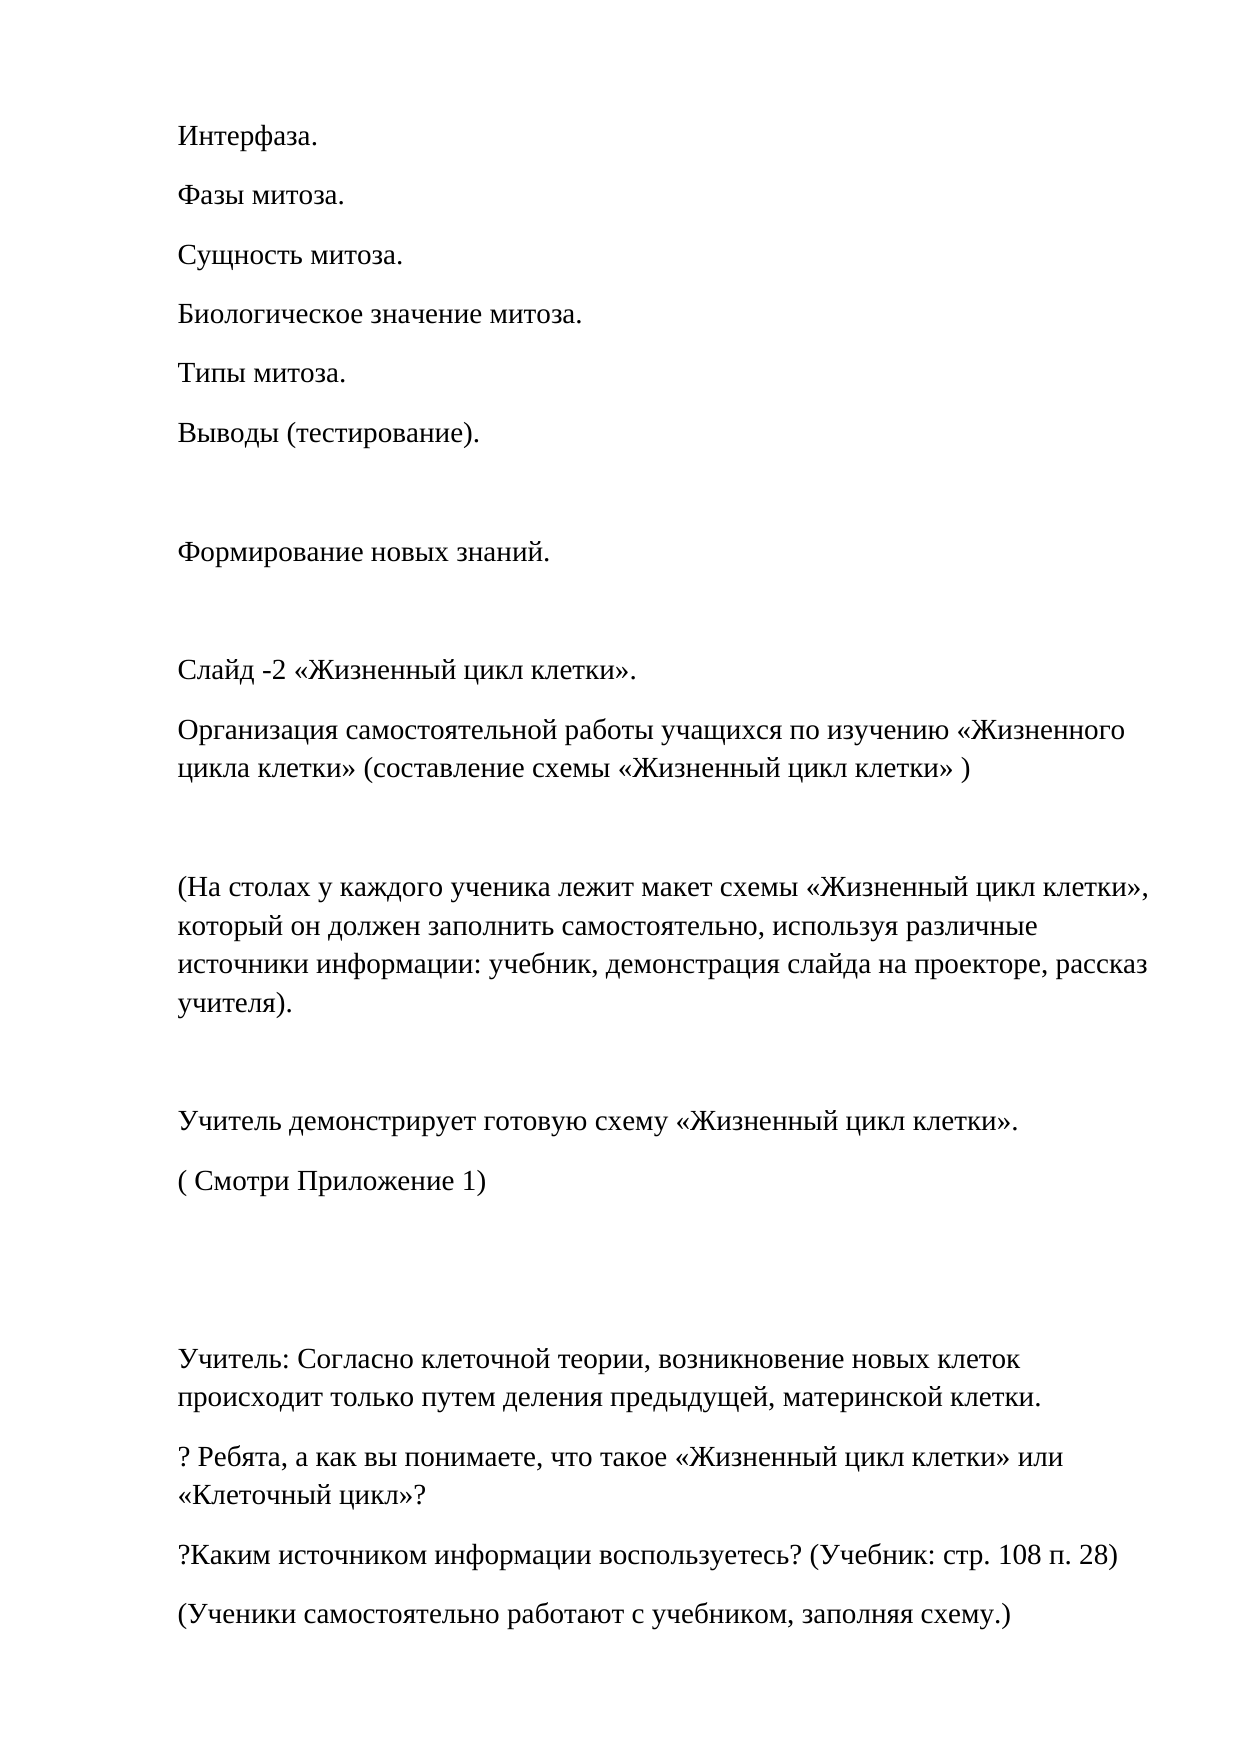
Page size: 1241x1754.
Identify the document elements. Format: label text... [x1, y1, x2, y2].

text Типы митоза. [177, 356, 1152, 389]
text ( Смотри Приложение 1) [177, 1163, 1152, 1196]
text Интерфаза. [177, 118, 1152, 152]
text Учитель: Согласно клеточной теории, возникновение новых клеток происходит только путем деления предыдущей, материнской клетки. [177, 1341, 1152, 1413]
text Организация самостоятельной работы учащихся по изучению «Жизненного цикла клетки» (составление схемы «Жизненный цикл клетки» ) [177, 712, 1152, 784]
text Сущность митоза. [177, 237, 1152, 270]
text Слайд -2 «Жизненный цикл клетки». [177, 652, 1152, 686]
text Выводы (тестирование). [177, 415, 1152, 448]
text Формирование новых знаний. [177, 534, 1152, 567]
text Учитель демонстрирует готовую схему «Жизненный цикл клетки». [177, 1103, 1152, 1137]
text ?Каким источником информации воспользуетесь? (Учебник: стр. 108 п. 28) [177, 1537, 1152, 1570]
text ? Ребята, а как вы понимаете, что такое «Жизненный цикл клетки» или «Клеточный цикл»? [177, 1439, 1152, 1511]
text Биологическое значение митоза. [177, 296, 1152, 330]
text Фазы митоза. [177, 177, 1152, 211]
text (Ученики самостоятельно работают с учебником, заполняя схему.) [177, 1596, 1152, 1630]
text (На столах у каждого ученика лежит макет схемы «Жизненный цикл клетки», который он должен заполнить самостоятельно, используя различные источники информации: учебник, демонстрация слайда на проекторе, рассказ учителя). [177, 869, 1152, 1018]
